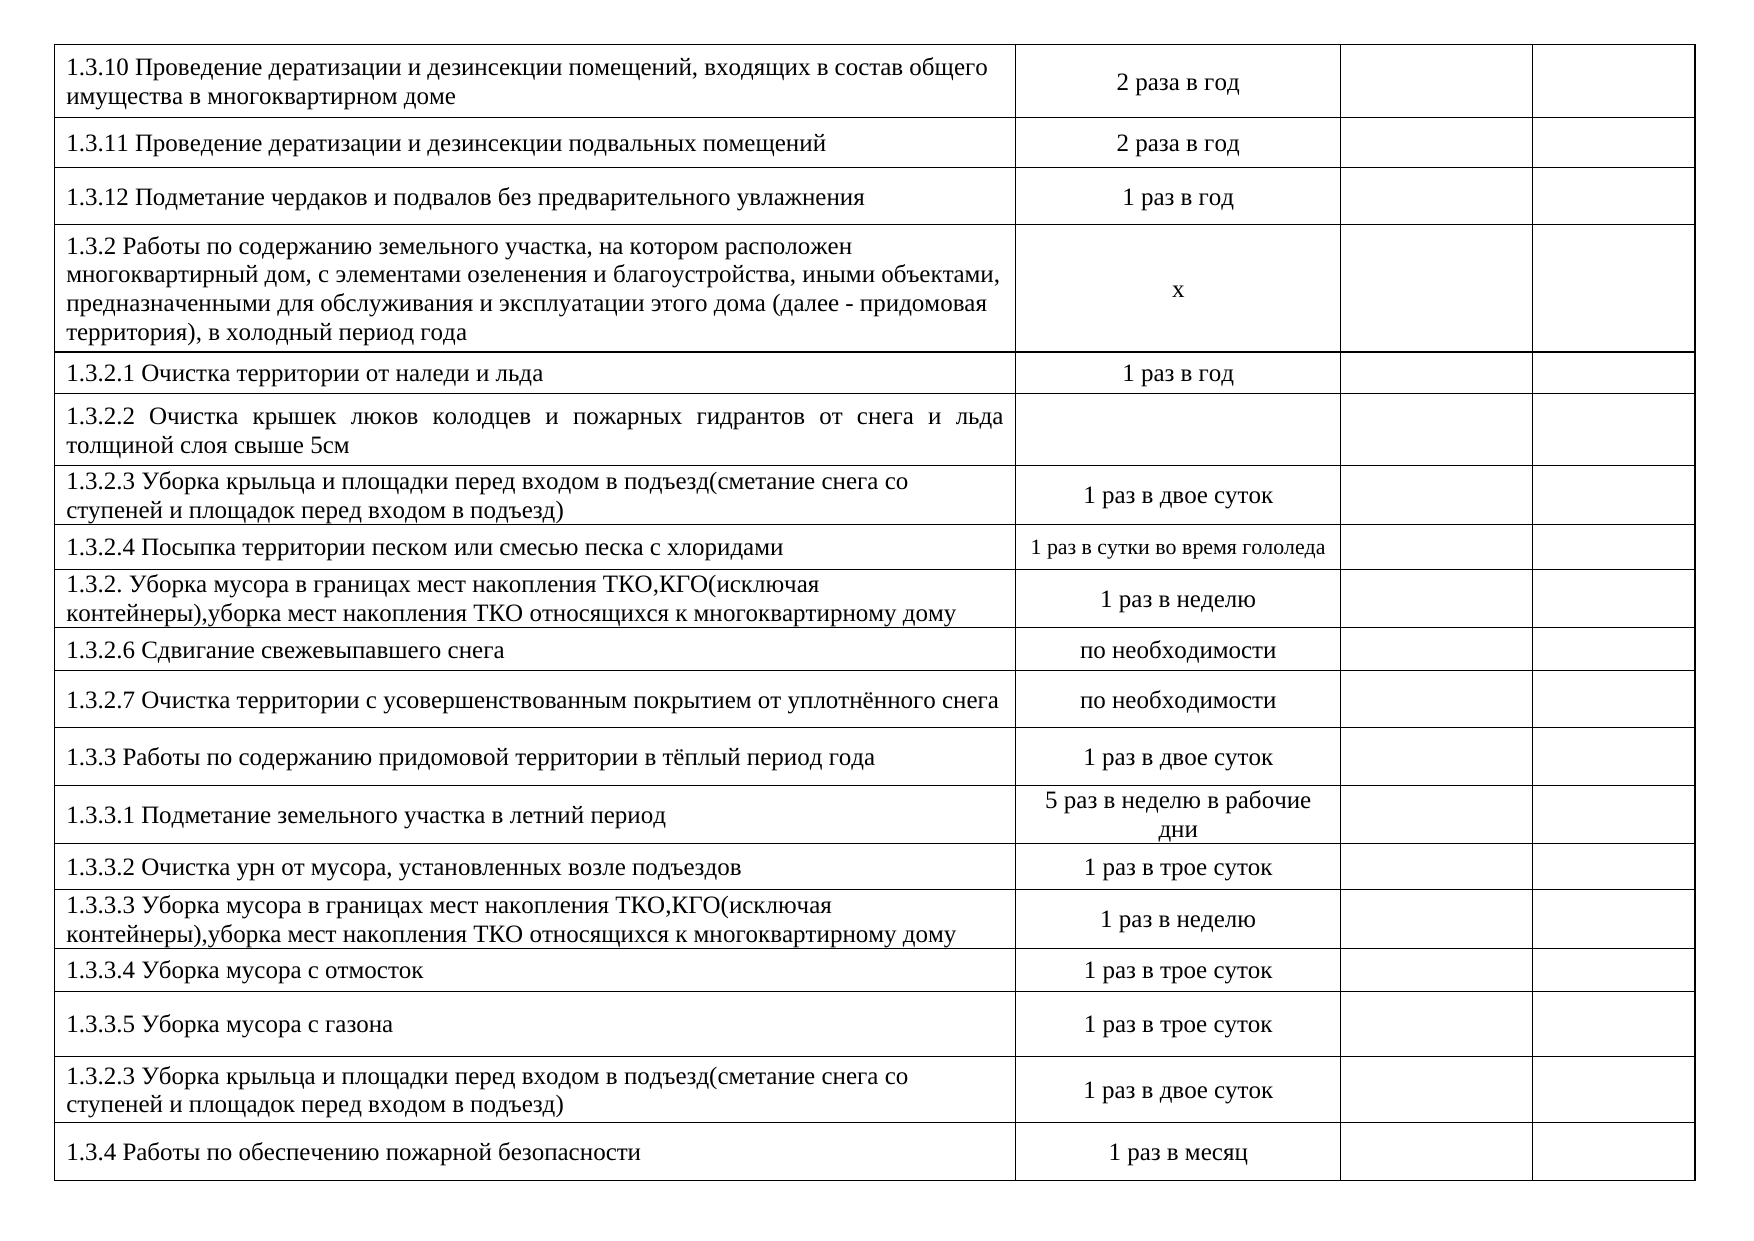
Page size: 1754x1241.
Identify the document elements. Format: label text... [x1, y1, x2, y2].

table_cell 1.3.2.3 Уборка крыльца и площадки перед входом в подъезд(сметание снега со ступеней и площадок перед входом в подъезд) [55, 1057, 1015, 1122]
table_cell 1.3.2.1 Очистка территории от наледи и льда [55, 353, 1015, 393]
table_cell [1533, 570, 1694, 627]
table_cell [1533, 671, 1694, 727]
table_cell [1533, 168, 1694, 224]
table_cell 1 раз в двое суток [1016, 1057, 1340, 1122]
table_cell 1.3.2.4 Посыпка территории песком или смесью песка с хлоридами [55, 525, 1015, 568]
table_cell 1.3.2.7 Очистка территории с усовершенствованным покрытием от уплотнённого снега [55, 671, 1015, 727]
table_cell [1533, 1123, 1694, 1179]
table_cell по необходимости [1016, 671, 1340, 727]
table_cell [1341, 992, 1532, 1056]
table_cell 1.3.3.1 Подметание земельного участка в летний период [55, 786, 1015, 843]
table_cell 1.3.4 Работы по обеспечению пожарной безопасности [55, 1123, 1015, 1179]
table_cell [1341, 1123, 1532, 1179]
table_cell 2 раза в год [1016, 45, 1340, 117]
table_cell 5 раз в неделю в рабочие дни [1016, 786, 1340, 843]
table_cell [1341, 1057, 1532, 1122]
table_cell 1.3.3.2 Очистка урн от мусора, установленных возле подъездов [55, 844, 1015, 889]
table_cell 1.3.10 Проведение дератизации и дезинсекции помещений, входящих в состав общего имущества в многоквартирном доме [55, 45, 1015, 117]
table_cell 1.3.3.3 Уборка мусора в границах мест накопления ТКО,КГО(исключая контейнеры),уборка мест накопления ТКО относящихся к многоквартирному дому [55, 890, 1015, 947]
table_cell [1533, 225, 1694, 351]
table_cell 1 раз в двое суток [1016, 728, 1340, 784]
table_cell 1 раз в неделю [1016, 890, 1340, 947]
table_cell [1533, 118, 1694, 167]
table_cell 1 раз в трое суток [1016, 992, 1340, 1056]
table_cell [1341, 628, 1532, 670]
table_cell [1341, 728, 1532, 784]
table_cell 1 раз в сутки во время гололеда [1016, 525, 1340, 568]
table_cell по необходимости [1016, 628, 1340, 670]
table_cell 1.3.2.2 Очистка крышек люков колодцев и пожарных гидрантов от снега и льда толщиной слоя свыше 5см [55, 394, 1015, 465]
table_cell 1 раз в двое суток [1016, 466, 1340, 524]
table_cell [1533, 525, 1694, 568]
table_cell 1.3.2.3 Уборка крыльца и площадки перед входом в подъезд(сметание снега со ступеней и площадок перед входом в подъезд) [55, 466, 1015, 524]
table_cell [1341, 353, 1532, 393]
table_cell [1533, 949, 1694, 991]
table_cell [1533, 728, 1694, 784]
table_cell [1016, 394, 1340, 465]
table_cell 1.3.3 Работы по содержанию придомовой территории в тёплый период года [55, 728, 1015, 784]
table_cell 1 раз в неделю [1016, 570, 1340, 627]
table_cell 1.3.12 Подметание чердаков и подвалов без предварительного увлажнения [55, 168, 1015, 224]
table_cell [1341, 45, 1532, 117]
table_cell [1533, 628, 1694, 670]
table_cell [1533, 45, 1694, 117]
table_cell [1341, 570, 1532, 627]
table_cell [1341, 949, 1532, 991]
table_cell [1533, 844, 1694, 889]
table_cell 1 раз в год [1016, 168, 1340, 224]
table_cell 1 раз в трое суток [1016, 949, 1340, 991]
table_cell 2 раза в год [1016, 118, 1340, 167]
table_cell [1341, 168, 1532, 224]
table_cell [1341, 466, 1532, 524]
table_cell [1533, 1057, 1694, 1122]
table_cell [1341, 525, 1532, 568]
table_cell [1533, 353, 1694, 393]
table_cell [1533, 466, 1694, 524]
table_cell 1 раз в трое суток [1016, 844, 1340, 889]
table_cell 1 раз в год [1016, 353, 1340, 393]
table_cell [1341, 786, 1532, 843]
table_cell [1341, 890, 1532, 947]
table_cell x [1016, 225, 1340, 351]
table_cell [1533, 890, 1694, 947]
table_cell 1.3.2. Уборка мусора в границах мест накопления ТКО,КГО(исключая контейнеры),уборка мест накопления ТКО относящихся к многоквартирному дому [55, 570, 1015, 627]
table_cell 1.3.3.4 Уборка мусора с отмосток [55, 949, 1015, 991]
table_cell [1341, 118, 1532, 167]
table_cell 1.3.11 Проведение дератизации и дезинсекции подвальных помещений [55, 118, 1015, 167]
table_cell 1.3.2.6 Сдвигание свежевыпавшего снега [55, 628, 1015, 670]
table_cell [1533, 394, 1694, 465]
table_cell 1.3.3.5 Уборка мусора с газона [55, 992, 1015, 1056]
table_cell 1 раз в месяц [1016, 1123, 1340, 1179]
table_cell [1341, 225, 1532, 351]
table_cell [1341, 394, 1532, 465]
table_cell [1533, 786, 1694, 843]
table_cell [1533, 992, 1694, 1056]
table_cell [1341, 671, 1532, 727]
table_cell 1.3.2 Работы по содержанию земельного участка, на котором расположен многоквартирный дом, с элементами озеленения и благоустройства, иными объектами, предназначенными для обслуживания и эксплуатации этого дома (далее - придомовая территория), в холодный период года [55, 225, 1015, 351]
table_cell [1341, 844, 1532, 889]
